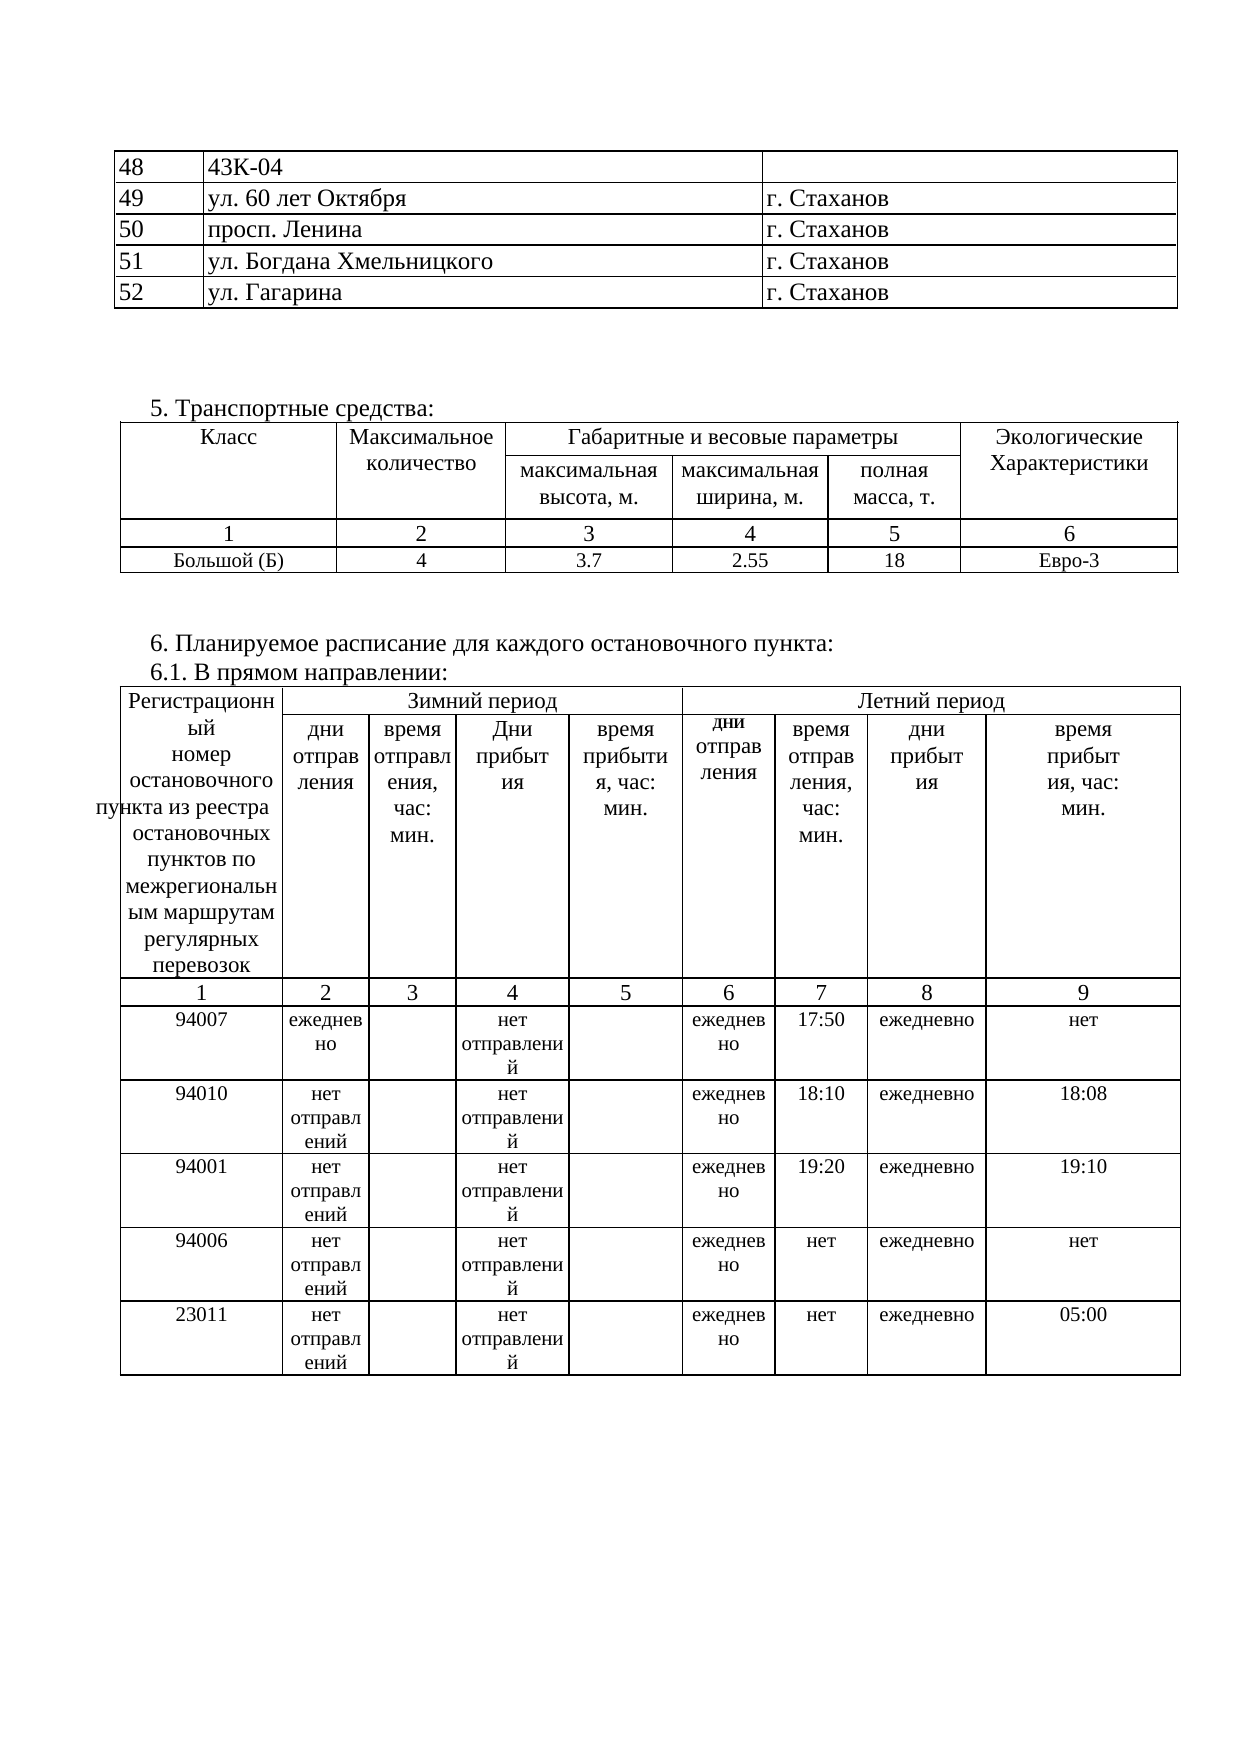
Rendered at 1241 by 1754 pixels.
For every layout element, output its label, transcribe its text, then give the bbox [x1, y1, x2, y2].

table_cell [570, 1154, 682, 1226]
table_cell 1 [121, 520, 336, 546]
table_cell ежедневно [683, 1007, 774, 1079]
table_cell 3 [506, 520, 672, 546]
table_cell 1 [121, 979, 282, 1005]
table_cell время отправл ения, час: мин. [370, 715, 455, 977]
table_cell нет [987, 1228, 1180, 1300]
table_cell максимальная ширина, м. [673, 456, 827, 518]
table_cell 17:50 [776, 1007, 867, 1079]
table_cell г. Стаханов [763, 276, 1177, 307]
table_cell [370, 1302, 455, 1374]
table_cell 6 [961, 520, 1177, 546]
table_header Летний период [683, 687, 1180, 714]
table_cell [370, 1228, 455, 1300]
table_cell 23011 [121, 1302, 282, 1374]
table_cell ежедневно [283, 1007, 368, 1079]
table_cell 2.55 [673, 548, 827, 572]
table_cell [570, 1081, 682, 1153]
table_cell 2 [283, 979, 368, 1005]
table_cell 05:00 [987, 1302, 1180, 1374]
table_cell просп. Ленина [204, 215, 762, 244]
table_cell ул. Гагарина [204, 277, 762, 307]
table_cell 5 [829, 520, 960, 546]
table_cell 18 [829, 548, 960, 572]
table_cell [370, 1007, 455, 1079]
table_cell 18:10 [776, 1081, 867, 1153]
table_cell г. Стаханов [763, 181, 1177, 213]
text 5. Транспортные средства: [150, 393, 1090, 421]
table_cell 3 [370, 979, 455, 1005]
table_cell 52 [115, 277, 203, 307]
table_cell 4 [673, 520, 827, 546]
table_header Регистрационный номер остановочного пункта из реестра остановочных пунктов по межрегиональным маршрутам регулярных перевозок [121, 687, 282, 977]
table_cell 50 [115, 214, 203, 244]
table_cell 19:20 [776, 1154, 867, 1226]
table_cell время прибыти я, час: мин. [570, 715, 682, 977]
table_cell 8 [868, 979, 985, 1005]
table_cell 18:08 [987, 1081, 1180, 1153]
table_cell полная масса, т. [829, 456, 960, 518]
table_cell ежедневно [868, 1081, 985, 1153]
table_cell нет отправлений [283, 1228, 368, 1300]
table_header Зимний период [283, 687, 682, 714]
table_cell 7 [776, 979, 867, 1005]
table_header Максимальное количество [337, 423, 505, 518]
table_cell 2 [337, 520, 505, 546]
table_cell максимальная высота, м. [506, 456, 672, 518]
table_cell 3.7 [506, 548, 672, 572]
table_cell 51 [115, 245, 203, 276]
table_cell нет отправлений [457, 1154, 568, 1226]
table_cell ул. Богдана Хмельницкого [204, 246, 762, 276]
table_cell ежедневно [683, 1228, 774, 1300]
table_cell Большой (Б) [121, 548, 336, 572]
table_cell нет [987, 1007, 1180, 1079]
table_cell [763, 152, 1177, 181]
table_cell [370, 1081, 455, 1153]
table_cell нет отправлений [457, 1302, 568, 1374]
table_cell 49 [115, 183, 203, 213]
table_cell 9 [987, 979, 1180, 1005]
table_cell нет отправлений [283, 1154, 368, 1226]
text 6. Планируемое расписание для каждого остановочного пункта: [150, 628, 1090, 657]
table_cell ДНИ отправ ления [683, 715, 774, 977]
table_cell 48 [115, 152, 203, 181]
table_cell 43К-04 [204, 152, 762, 181]
table_cell г. Стаханов [763, 244, 1177, 276]
table_cell 4 [457, 979, 568, 1005]
table_cell 6 [683, 979, 774, 1005]
table_cell 94010 [121, 1081, 282, 1153]
table_cell нет отправлений [457, 1007, 568, 1079]
table_cell нет отправлений [283, 1302, 368, 1374]
table_cell ежедневно [683, 1154, 774, 1226]
table_cell время отправ ления, час: мин. [776, 715, 867, 977]
table_cell нет отправлений [457, 1081, 568, 1153]
table_cell дни отправ ления [283, 715, 368, 977]
table_cell г. Стаханов [763, 213, 1177, 244]
table_header Экологические Характеристики [961, 423, 1177, 518]
table_cell ежедневно [868, 1154, 985, 1226]
table_cell 94006 [121, 1228, 282, 1300]
table_cell нет [776, 1228, 867, 1300]
table_cell [570, 1228, 682, 1300]
table_cell Евро-3 [961, 548, 1177, 572]
text 6.1. В прямом направлении: [150, 657, 1090, 686]
table_cell [370, 1154, 455, 1226]
table_cell ежедневно [868, 1007, 985, 1079]
table_cell Дни прибыт ия [457, 715, 568, 977]
table_cell нет отправлений [283, 1081, 368, 1153]
table_cell 94001 [121, 1154, 282, 1226]
table_cell ул. 60 лет Октября [204, 183, 762, 213]
table_cell 94007 [121, 1007, 282, 1079]
table_header Класс [121, 423, 336, 518]
table_cell время прибыт ия, час: мин. [987, 715, 1180, 977]
table_cell ежедневно [868, 1302, 985, 1374]
table_cell 4 [337, 548, 505, 572]
table_cell 19:10 [987, 1154, 1180, 1226]
table_cell [570, 1007, 682, 1079]
table_cell ежедневно [683, 1081, 774, 1153]
table_cell нет отправлений [457, 1228, 568, 1300]
table_cell ежедневно [683, 1302, 774, 1374]
table_cell ежедневно [868, 1228, 985, 1300]
table_cell [570, 1302, 682, 1374]
table_cell 5 [570, 979, 682, 1005]
table_cell дни прибыт ия [868, 715, 985, 977]
table_cell нет [776, 1302, 867, 1374]
table_header Габаритные и весовые параметры [506, 423, 960, 455]
